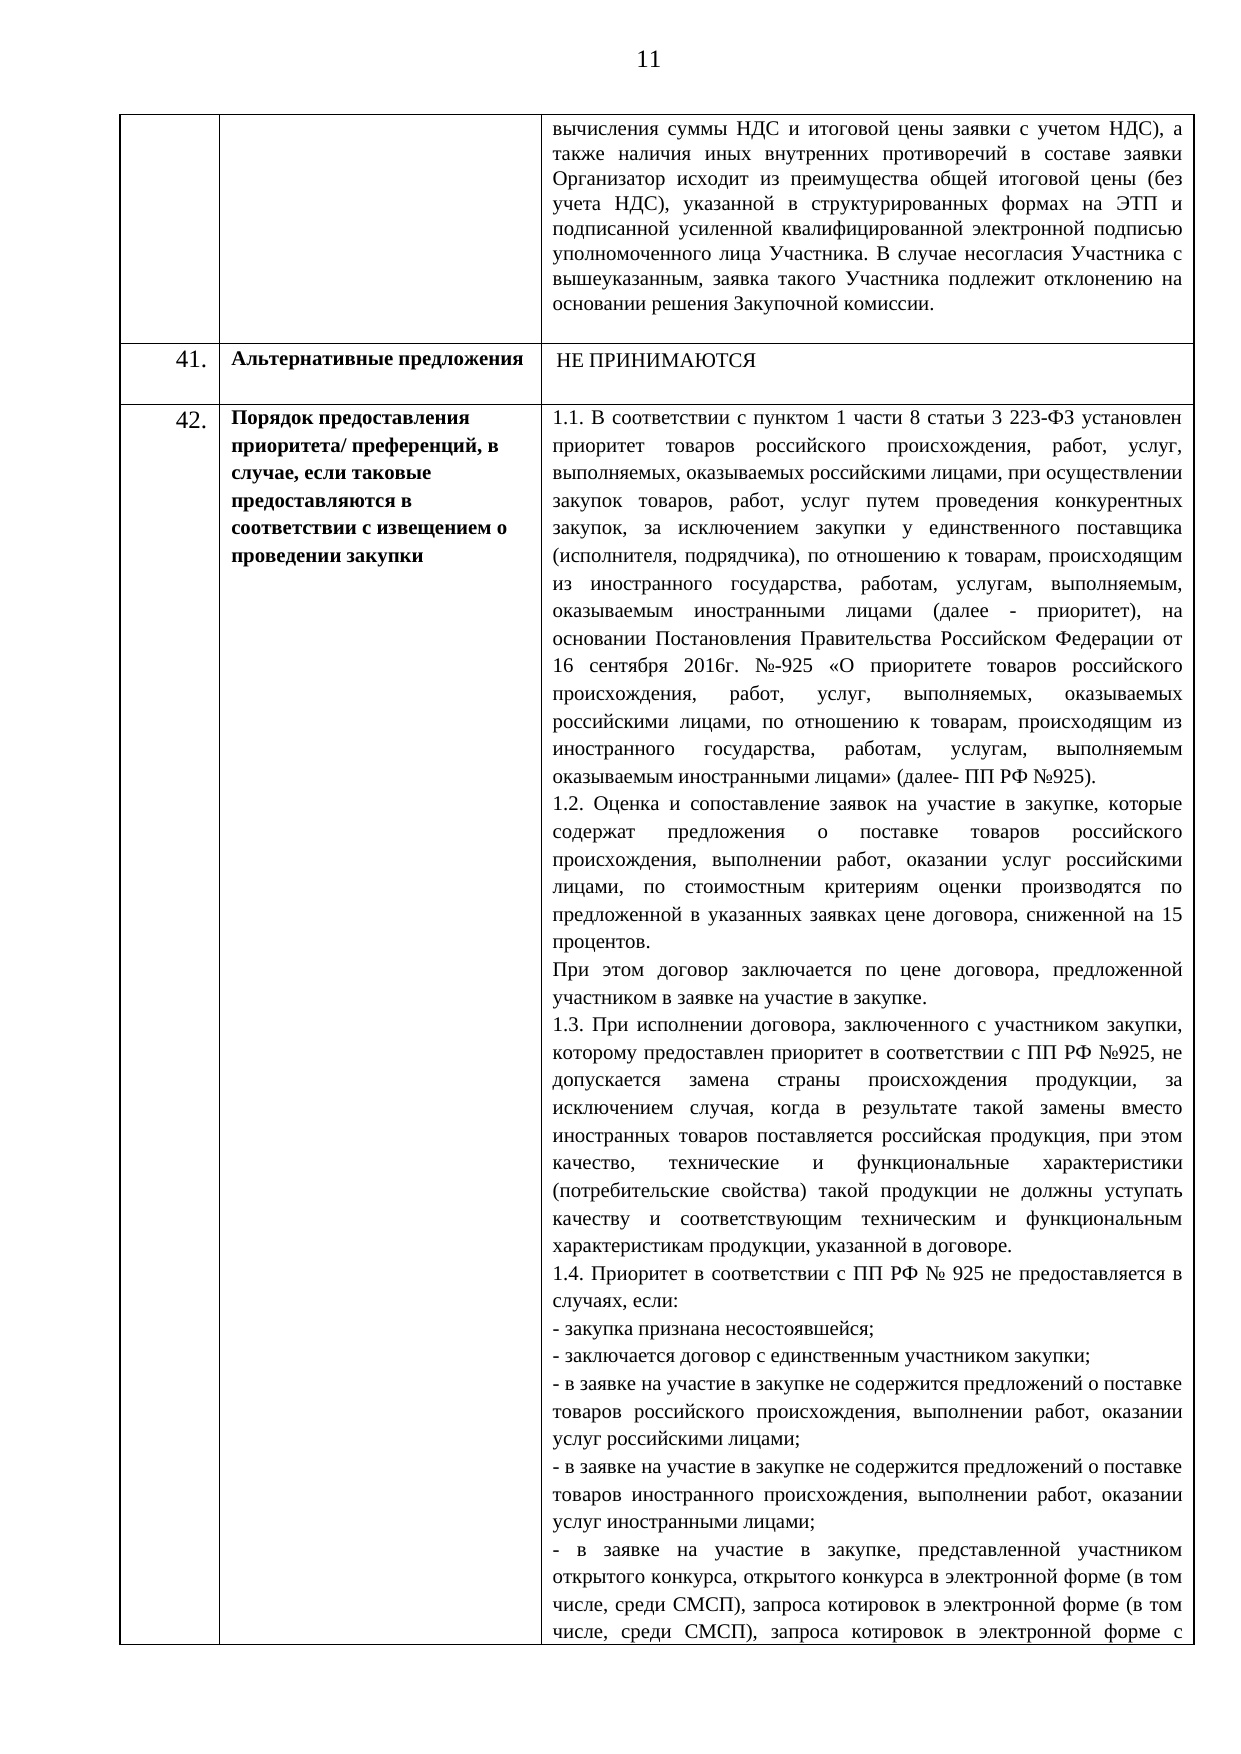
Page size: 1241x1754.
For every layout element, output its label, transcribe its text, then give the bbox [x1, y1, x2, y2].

table_cell [121, 405, 219, 1643]
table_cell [542, 405, 1193, 1643]
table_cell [220, 115, 541, 343]
table_cell [121, 344, 219, 404]
table_cell [121, 115, 219, 343]
table_cell Альтернативные предложения [220, 344, 541, 404]
table_cell НЕ ПРИНИМАЮТСЯ [542, 344, 1193, 404]
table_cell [542, 115, 1193, 343]
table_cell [220, 405, 541, 1643]
